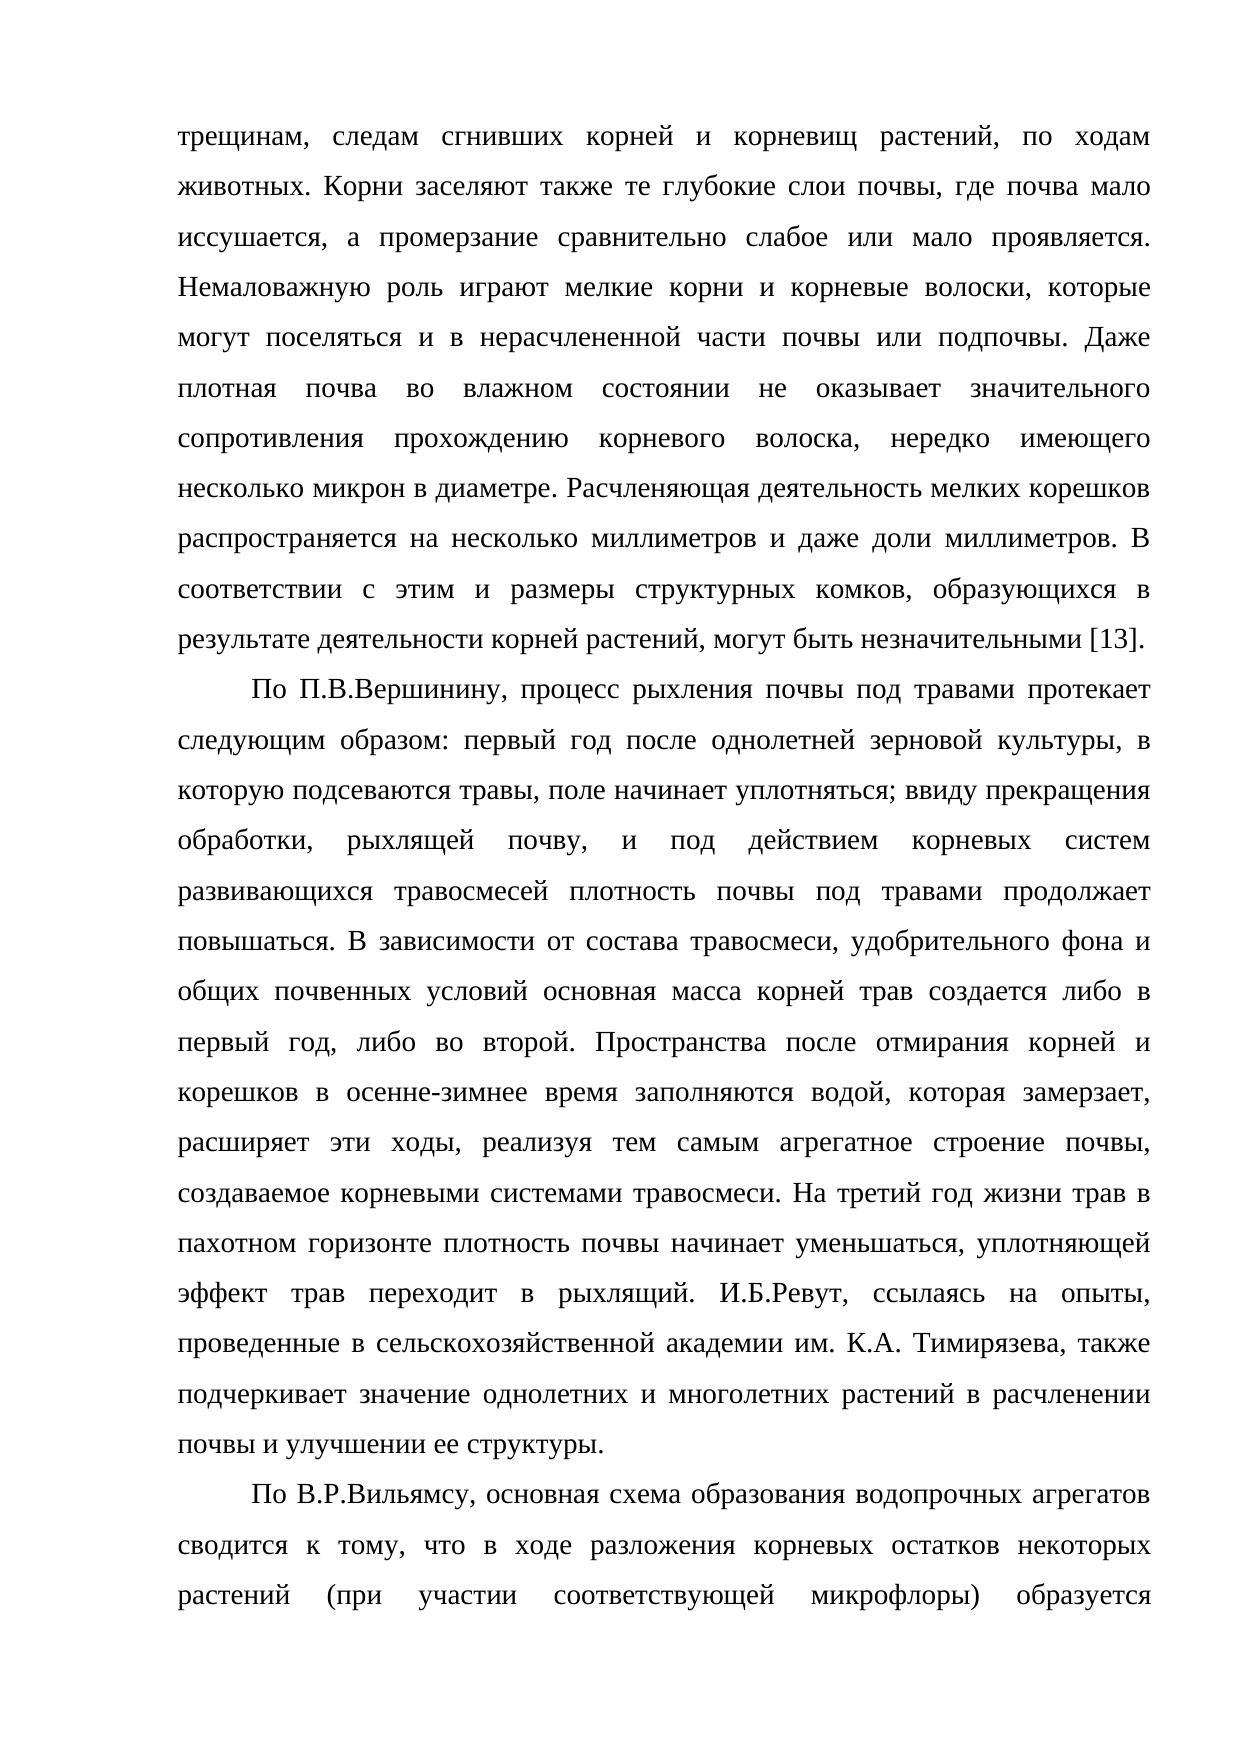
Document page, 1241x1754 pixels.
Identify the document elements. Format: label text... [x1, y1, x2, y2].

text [177, 118, 1152, 655]
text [177, 1477, 1152, 1611]
text По П.В.Вершинину, процесс рыхления почвы под травами протекает следующим образом: первый год после однолетней зерновой культуры, в которую подсеваются травы, поле начинает уплотняться; ввиду прекращения обработки, рыхлящей почву, и под действием корневых систем развивающихся травосмесей плотность почвы под травами продолжает повышаться. В зависимости от состава травосмеси, удобрительного фона и общих почвенных условий основная масса корней трав создается либо в первый год, либо во второй. Пространства после отмирания корней и корешков в осенне-зимнее время заполняются водой, которая замерзает, расширяет эти ходы, реализуя тем самым агрегатное строение почвы, создаваемое корневыми системами травосмеси. На третий год жизни трав в пахотном горизонте плотность почвы начинает уменьшаться, уплотняющей эффект трав переходит в рыхлящий. И.Б.Ревут, ссылаясь на опыты, проведенные в сельскохозяйственной академии им. К.А. Тимирязева, также подчеркивает значение однолетних и многолетних растений в расчленении почвы и улучшении ее структуры. [177, 672, 1152, 1460]
